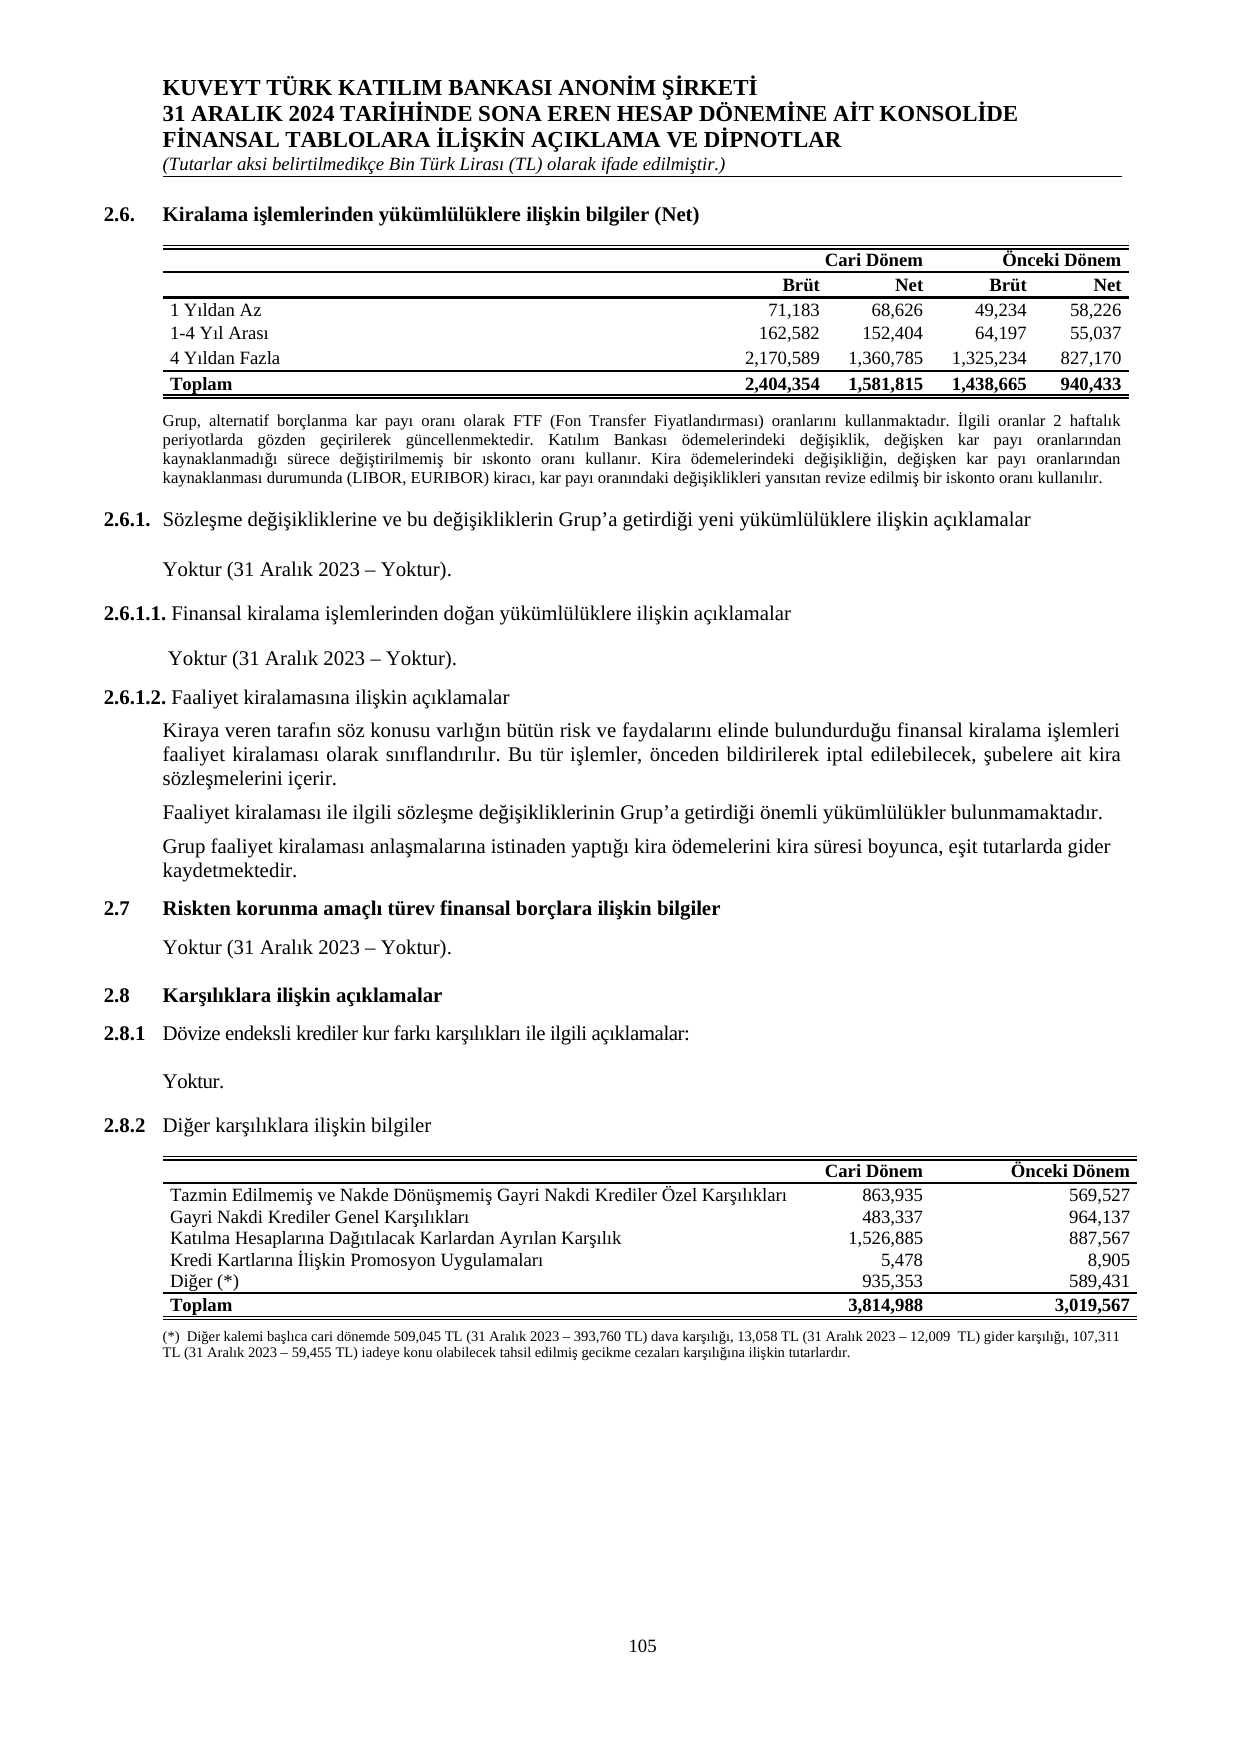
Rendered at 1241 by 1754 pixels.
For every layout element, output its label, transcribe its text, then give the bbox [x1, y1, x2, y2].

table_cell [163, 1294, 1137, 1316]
text Yoktur. [103, 1069, 1122, 1093]
text Kiraya veren tarafın söz konusu varlığın bütün risk ve faydalarını elinde bulundurduğu finansal kiralama işlemleri faaliyet kiralaması olarak sınıflandırılır. Bu tür işlemler, önceden bildirilerek iptal edilebilecek, şubelere ait kira sözleşmelerini içerir. [162, 718, 1122, 790]
text 2.7 Riskten korunma amaçlı türev finansal borçlara ilişkin bilgiler [103, 896, 1122, 920]
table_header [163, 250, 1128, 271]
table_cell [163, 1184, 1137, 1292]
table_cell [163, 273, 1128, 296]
text 2.8 Karşılıklara ilişkin açıklamalar [103, 983, 1122, 1007]
text Yoktur (31 Aralık 2023 – Yoktur). [103, 646, 1122, 670]
text Grup, alternatif borçlanma kar payı oranı olarak FTF (Fon Transfer Fiyatlandırması) oranlarını kullanmaktadır. İlgili oranlar 2 haftalık periyotlarda gözden geçirilerek güncellenmektedir. Katılım Bankası ödemelerindeki değişiklik, değişken kar payı oranlarından kaynaklanmadığı sürece değiştirilmemiş bir ıskonto oranı kullanır. Kira ödemelerindeki değişikliğin, değişken kar payı oranlarından kaynaklanması durumunda (LIBOR, EURIBOR) kiracı, kar payı oranındaki değişiklikleri yansıtan revize edilmiş bir iskonto oranı kullanılır. [162, 411, 1122, 487]
text 2.6.1.2. Faaliyet kiralamasına ilişkin açıklamalar [103, 684, 1122, 709]
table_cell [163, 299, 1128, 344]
text Grup faaliyet kiralaması anlaşmalarına istinaden yaptığı kira ödemelerini kira süresi boyunca, eşit tutarlarda gider kaydetmektedir. [162, 834, 1122, 882]
text Faaliyet kiralaması ile ilgili sözleşme değişikliklerinin Grup’a getirdiği önemli yükümlülükler bulunmamaktadır. [162, 800, 1122, 824]
text 2.6.1. Sözleşme değişikliklerine ve bu değişikliklerin Grup’a getirdiği yeni yükümlülüklere ilişkin açıklamalar [103, 507, 1122, 531]
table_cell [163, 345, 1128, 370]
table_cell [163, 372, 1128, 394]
text Yoktur (31 Aralık 2023 – Yoktur). [103, 557, 1122, 581]
text 2.6. Kiralama işlemlerinden yükümlülüklere ilişkin bilgiler (Net) [103, 201, 1122, 226]
list (*) Diğer kalemi başlıca cari dönemde 509,045 TL (31 Aralık 2023 – 393,760 TL) dava karşılığı, 13,058 TL (31 Aralık 2023 – 12,009 TL) gider karşılığı, 107,311 TL (31 Aralık 2023 – 59,455 TL) iadeye konu olabilecek tahsil edilmiş gecikme cezaları karşılığına ilişkin tutarlardır. [162, 1327, 1122, 1361]
text 2.8.1 Dövize endeksli krediler kur farkı karşılıkları ile ilgili açıklamalar: [103, 1021, 1122, 1045]
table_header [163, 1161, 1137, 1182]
text Yoktur (31 Aralık 2023 – Yoktur). [103, 934, 1122, 959]
text 2.6.1.1. Finansal kiralama işlemlerinden doğan yükümlülüklere ilişkin açıklamalar [103, 600, 1122, 624]
text 2.8.2 Diğer karşılıklara ilişkin bilgiler [103, 1112, 1122, 1137]
